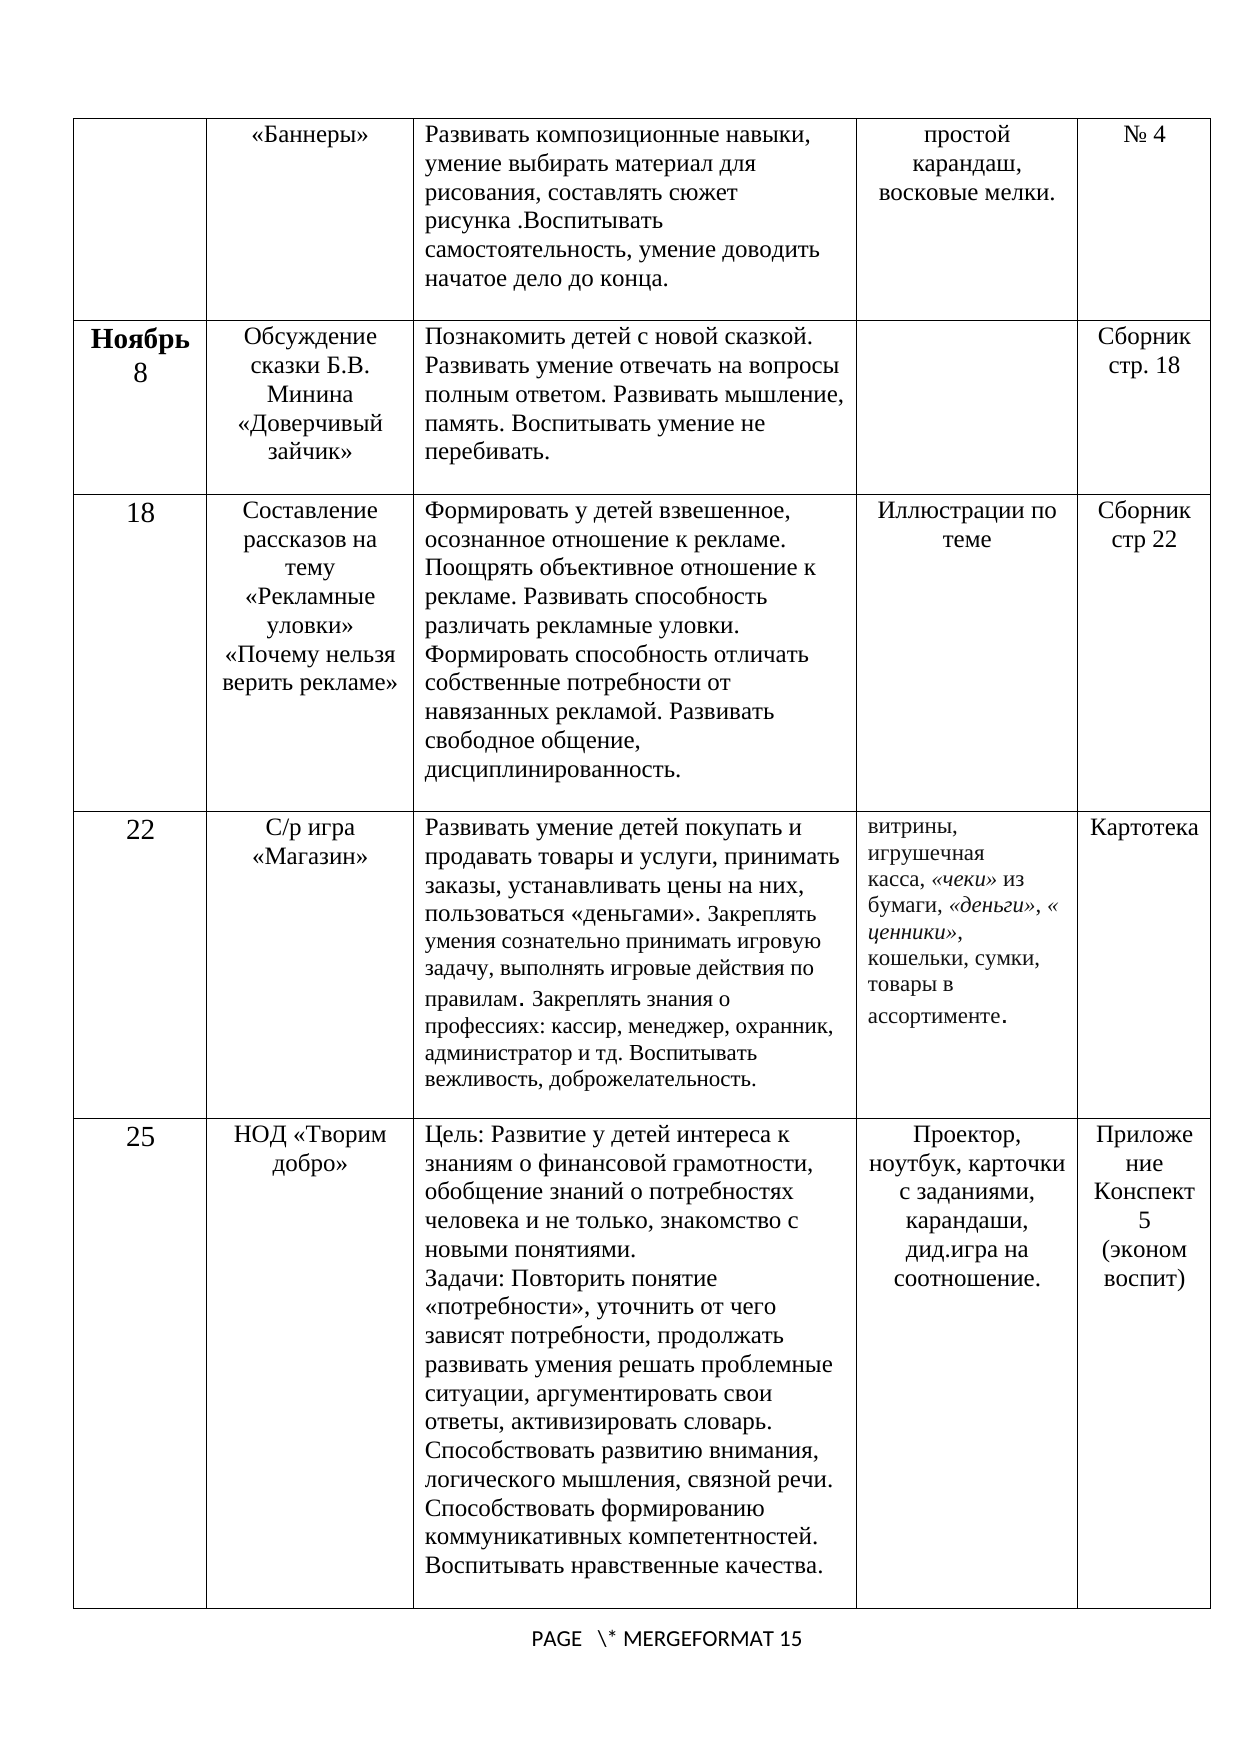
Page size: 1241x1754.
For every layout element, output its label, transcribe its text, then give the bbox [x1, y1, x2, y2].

table_cell Проектор, ноутбук, карточки с заданиями, карандаши, дид.игра на соотношение. [857, 1119, 1077, 1608]
table_cell 18 [74, 495, 206, 811]
table_cell Ноябрь 8 [74, 321, 206, 494]
table_cell Сборник стр. 18 [1078, 321, 1210, 494]
table_cell Картотека [1078, 812, 1210, 1118]
table_cell Познакомить детей с новой сказкой. Развивать умение отвечать на вопросы полным ответом. Развивать мышление, память. Воспитывать умение не перебивать. [414, 321, 856, 494]
table_cell Составление рассказов на тему «Рекламные уловки» «Почему нельзя верить рекламе» [207, 495, 413, 811]
table_cell Формировать у детей взвешенное, осознанное отношение к рекламе. Поощрять объективное отношение к рекламе. Развивать способность различать рекламные уловки. Формировать способность отличать собственные потребности от навязанных рекламой. Развивать свободное общение, дисциплинированность. [414, 495, 856, 811]
table_cell НОД «Творим добро» [207, 1119, 413, 1608]
table_cell Сборник стр 22 [1078, 495, 1210, 811]
table_cell 22 [74, 812, 206, 1118]
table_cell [1078, 119, 1210, 320]
table_cell Обсуждение сказки Б.В. Минина «Доверчивый зайчик» [207, 321, 413, 494]
table_cell 25 [74, 1119, 206, 1608]
table_cell С/р игра «Магазин» [207, 812, 413, 1118]
table_cell [857, 321, 1077, 494]
table_cell 28 [74, 119, 206, 320]
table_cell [207, 119, 413, 320]
table_cell Иллюстрации по теме [857, 495, 1077, 811]
table_cell Цель: Развитие у детей интереса к знаниям о финансовой грамотности, обобщение знаний о потребностях человека и не только, знакомство с новыми понятиями. Задачи: Повторить понятие «потребности», уточнить от чего зависят потребности, продолжать развивать умения решать проблемные ситуации, аргументировать свои ответы, активизировать словарь. Способствовать развитию внимания, логического мышления, связной речи. Способствовать формированию коммуникативных компетентностей. Воспитывать нравственные качества. [414, 1119, 856, 1608]
table_cell витрины, игрушечная касса, «чеки» из бумаги, «деньги», «ценники», кошельки, сумки, товары в ассортименте. [857, 812, 1077, 1118]
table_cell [857, 119, 1077, 320]
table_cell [414, 119, 856, 320]
table_cell Развивать умение детей покупать и продавать товары и услуги, принимать заказы, устанавливать цены на них, пользоваться «деньгами». Закреплять умения сознательно принимать игровую задачу, выполнять игровые действия по правилам. Закреплять знания о профессиях: кассир, менеджер, охранник, администратор и тд. Воспитывать вежливость, доброжелательность. [414, 812, 856, 1118]
table_cell Приложение Конспект 5 (эконом воспит) [1078, 1119, 1210, 1608]
